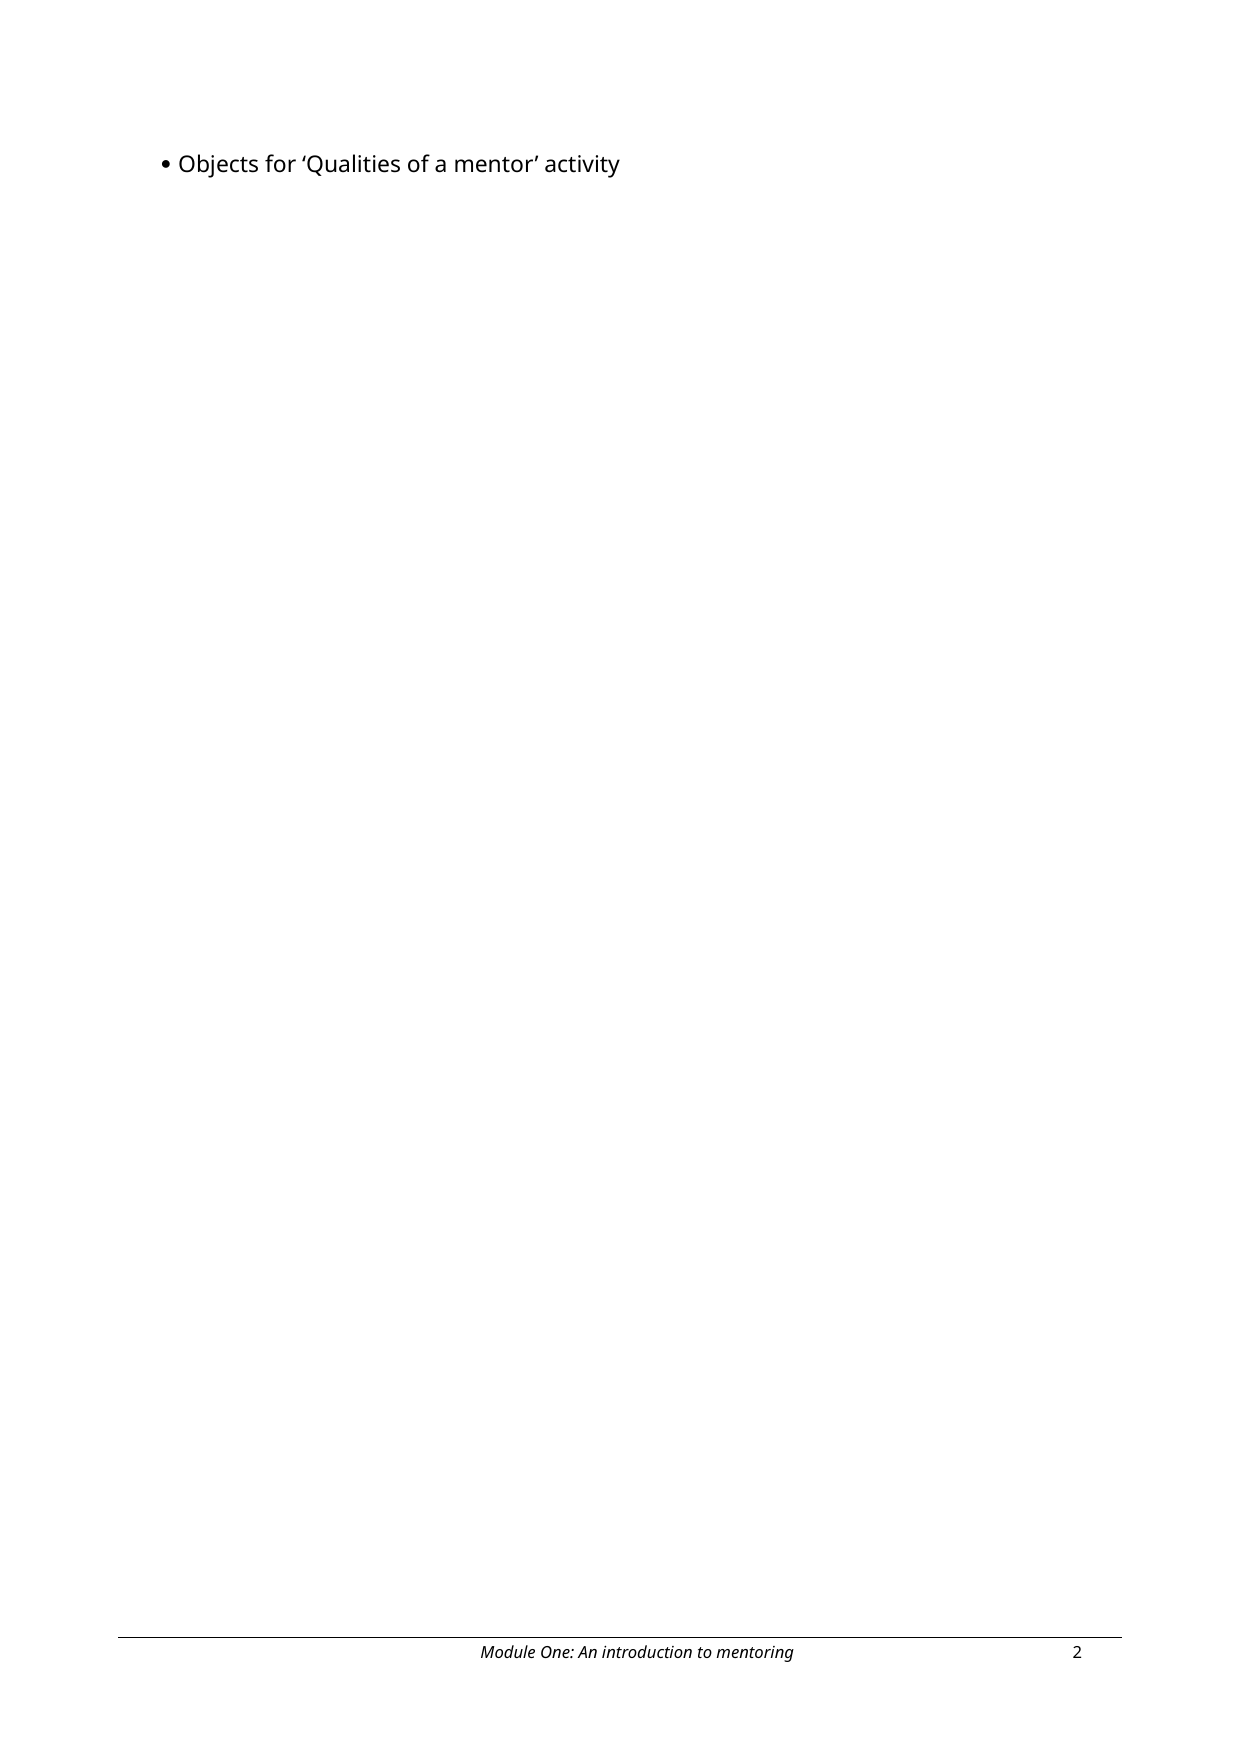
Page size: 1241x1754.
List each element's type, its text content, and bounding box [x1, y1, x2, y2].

list Objects for ‘Qualities of a mentor’ activity [162, 148, 1122, 179]
